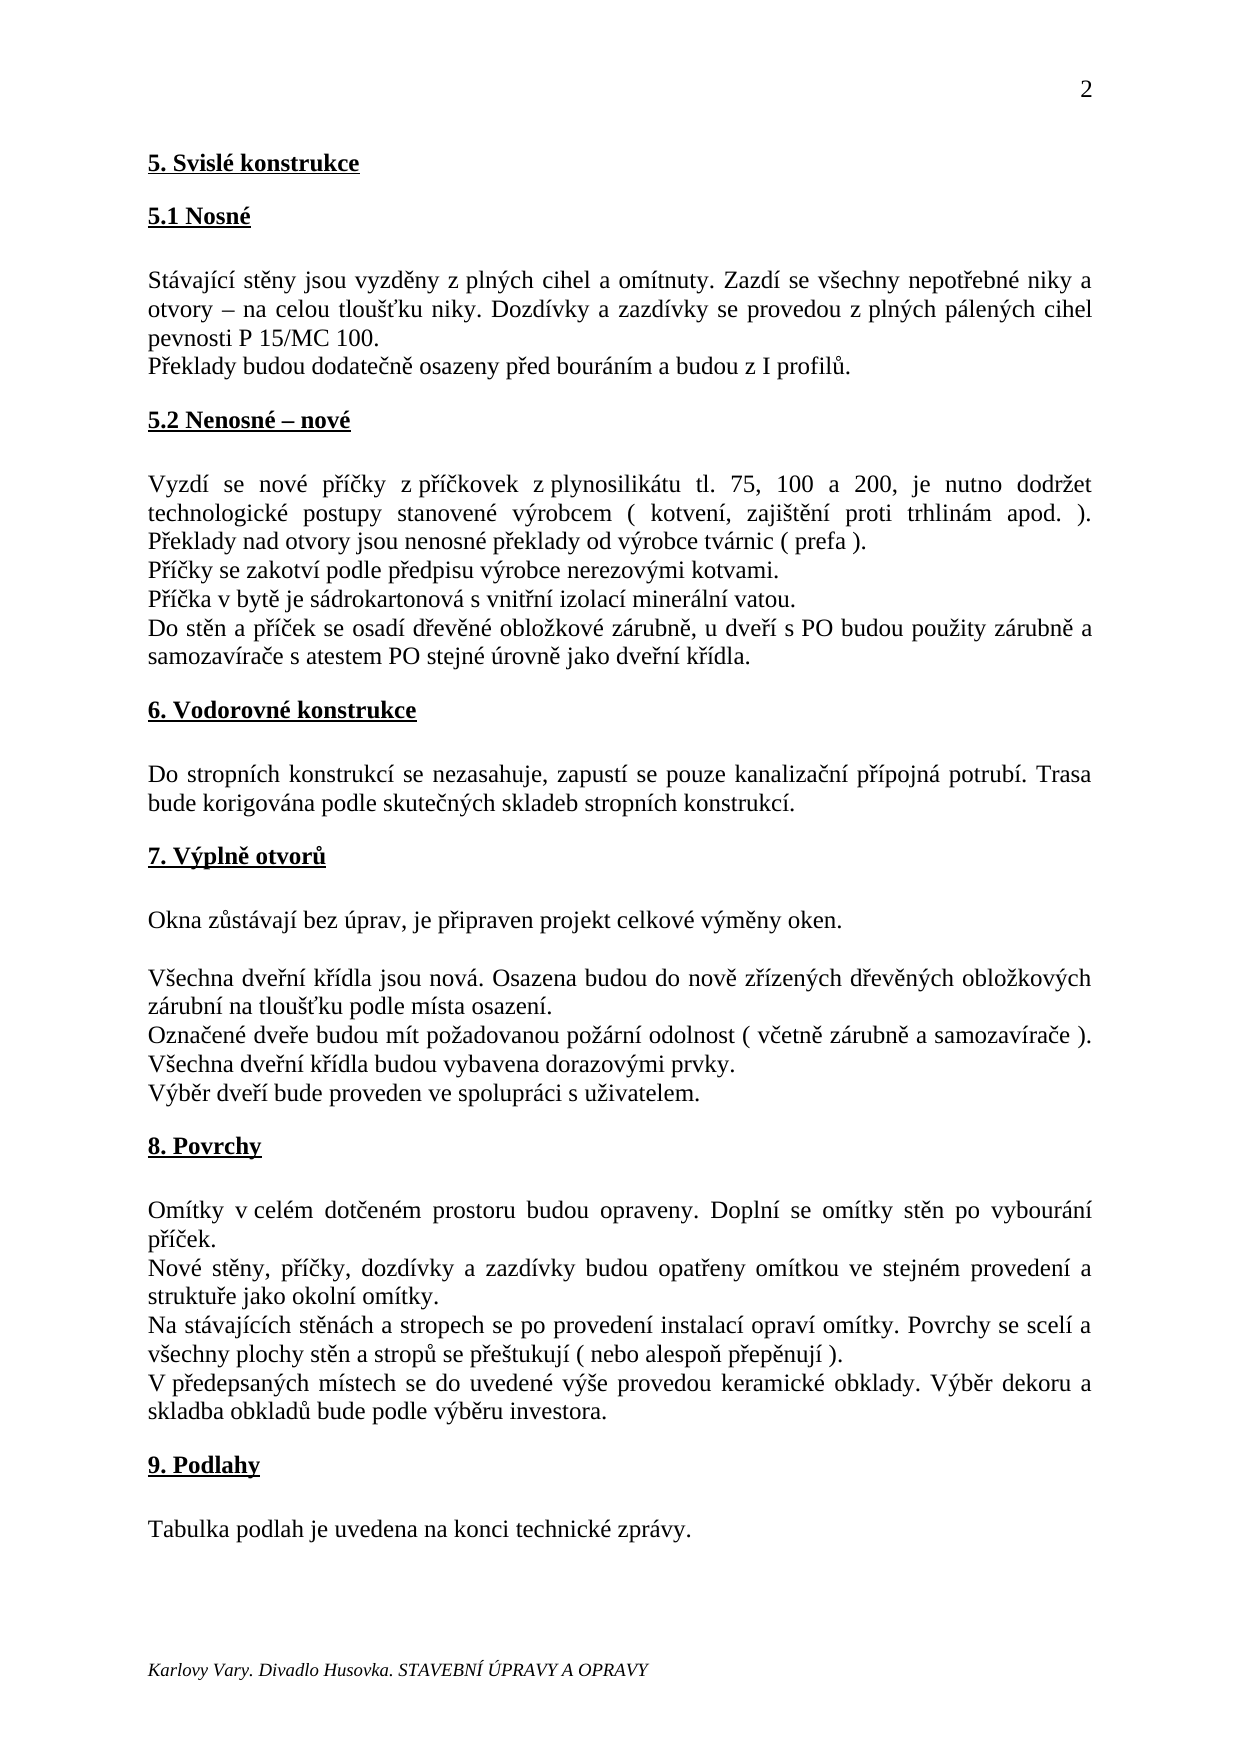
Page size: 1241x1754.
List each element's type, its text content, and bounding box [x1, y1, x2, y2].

text Do stěn a příček se osadí dřevěné obložkové zárubně, u dveří s PO budou použity zárubně a samozavírače s atestem PO stejné úrovně jako dveřní křídla. [148, 613, 1093, 670]
text Omítky v celém dotčeném prostoru budou opraveny. Doplní se omítky stěn po vybourání příček. [148, 1195, 1093, 1253]
text Vyzdí se nové příčky z příčkovek z plynosilikátu tl. 75, 100 a 200, je nutno dodržet technologické postupy stanovené výrobcem ( kotvení, zajištění proti trhlinám apod. ). Překlady nad otvory jsou nenosné překlady od výrobce tvárnic ( prefa ). [148, 469, 1093, 555]
text Nové stěny, příčky, dozdívky a zazdívky budou opatřeny omítkou ve stejném provedení a struktuře jako okolní omítky. [148, 1253, 1093, 1310]
subtitle 9. Podlahy [148, 1450, 1093, 1479]
text V předepsaných místech se do uvedené výše provedou keramické obklady. Výběr dekoru a skladba obkladů bude podle výběru investora. [148, 1368, 1093, 1425]
text Do stropních konstrukcí se nezasahuje, zapustí se pouze kanalizační přípojná potrubí. Trasa bude korigována podle skutečných skladeb stropních konstrukcí. [148, 759, 1093, 816]
text Stávající stěny jsou vyzděny z plných cihel a omítnuty. Zazdí se všechny nepotřebné niky a otvory – na celou tloušťku niky. Dozdívky a zazdívky se provedou z plných pálených cihel pevnosti P 15/MC 100. [148, 265, 1093, 351]
text Na stávajících stěnách a stropech se po provedení instalací opraví omítky. Povrchy se scelí a všechny plochy stěn a stropů se přeštukují ( nebo alespoň přepěnují ). [148, 1310, 1093, 1368]
text Okna zůstávají bez úprav, je připraven projekt celkové výměny oken. [148, 905, 1093, 934]
text Příčka v bytě je sádrokartonová s vnitřní izolací minerální vatou. [148, 584, 1093, 613]
subtitle 5. Svislé konstrukce [148, 148, 1093, 176]
subtitle 5.1 Nosné [148, 201, 1093, 230]
text Překlady budou dodatečně osazeny před bouráním a budou z I profilů. [148, 351, 1093, 380]
text Výběr dveří bude proveden ve spolupráci s uživatelem. [148, 1078, 1093, 1106]
text Označené dveře budou mít požadovanou požární odolnost ( včetně zárubně a samozavírače ). Všechna dveřní křídla budou vybavena dorazovými prvky. [148, 1020, 1093, 1078]
subtitle 6. Vodorovné konstrukce [148, 695, 1093, 724]
text Tabulka podlah je uvedena na konci technické zprávy. [148, 1514, 1093, 1543]
text Příčky se zakotví podle předpisu výrobce nerezovými kotvami. [148, 555, 1093, 584]
subtitle 8. Povrchy [148, 1131, 1093, 1160]
subtitle 5.2 Nenosné – nové [148, 405, 1093, 434]
subtitle 7. Výplně otvorů [148, 841, 1093, 870]
text Všechna dveřní křídla jsou nová. Osazena budou do nově zřízených dřevěných obložkových zárubní na tloušťku podle místa osazení. [148, 963, 1093, 1020]
